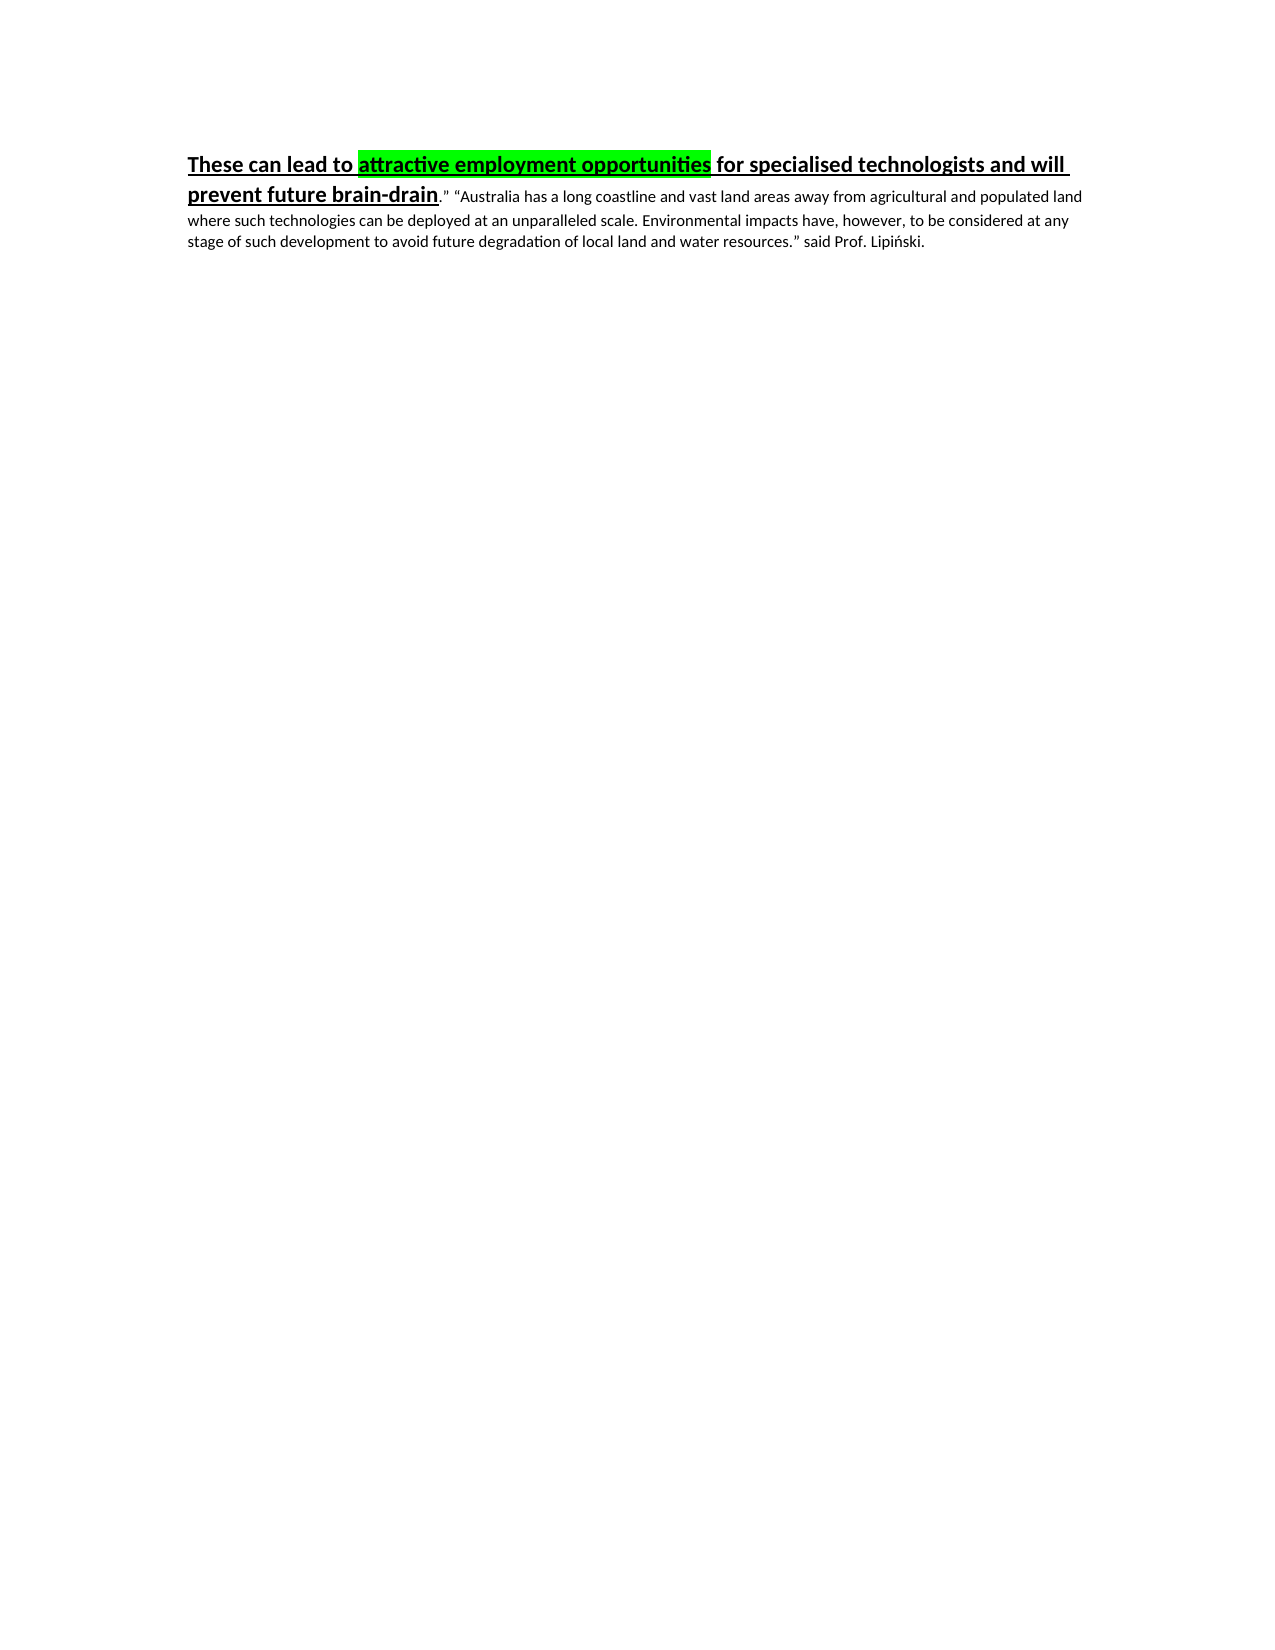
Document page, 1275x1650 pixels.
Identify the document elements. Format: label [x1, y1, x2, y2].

text [187, 150, 1087, 252]
